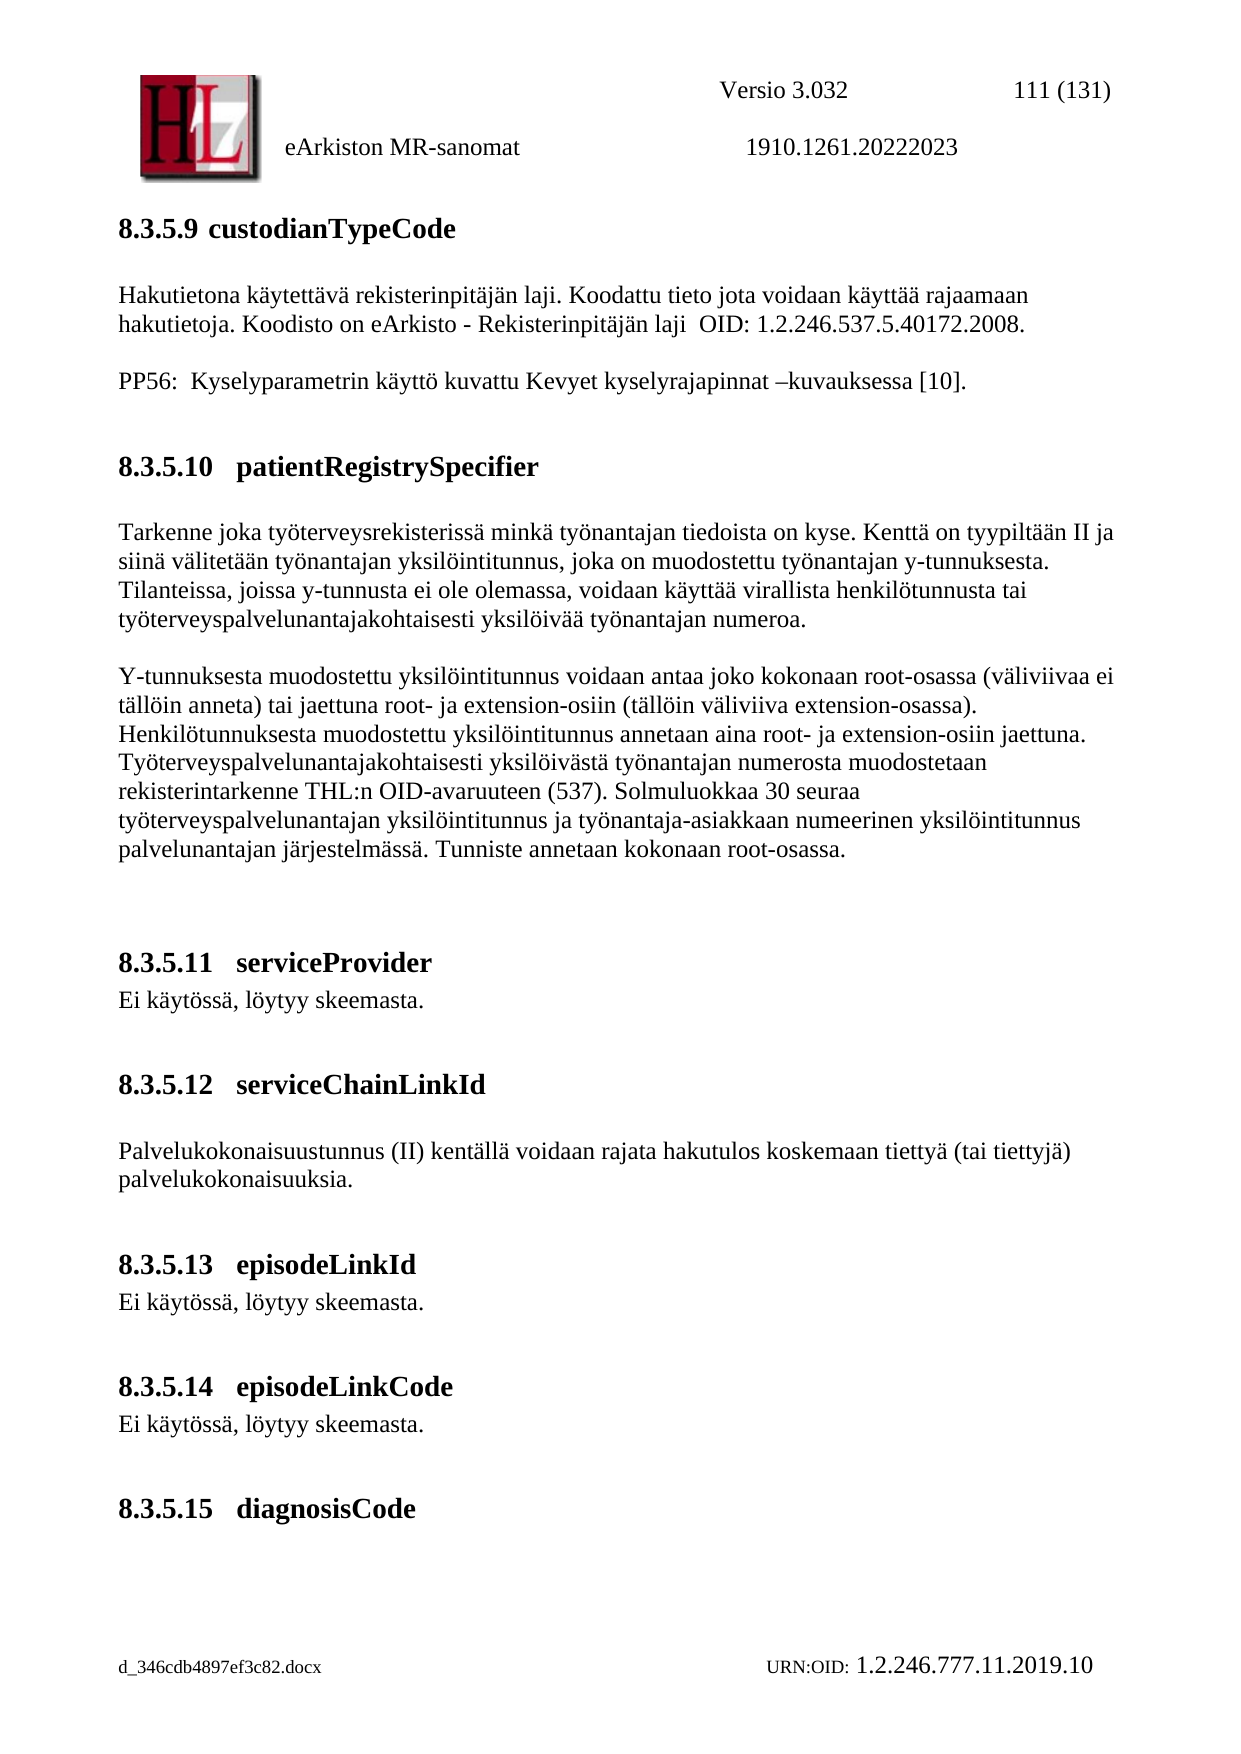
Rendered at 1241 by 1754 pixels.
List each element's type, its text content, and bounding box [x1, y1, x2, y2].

text Työterveyspalvelunantajakohtaisesti yksilöivästä työnantajan numerosta muodostetaan rekisterintarkenne THL:n OID-avaruuteen (537). Solmuluokkaa 30 seuraa työterveyspalvelunantajan yksilöintitunnus ja työnantaja-asiakkaan numeerinen yksilöintitunnus palvelunantajan järjestelmässä. Tunniste annetaan kokonaan root-osassa. [118, 747, 1122, 862]
text Ei käytössä, löytyy skeemasta. [118, 985, 1122, 1013]
subtitle patientRegistrySpecifier [118, 449, 1122, 482]
subtitle serviceChainLinkId [118, 1067, 1122, 1101]
subtitle episodeLinkId [118, 1247, 1122, 1281]
subtitle serviceProvider [118, 945, 1122, 978]
subtitle episodeLinkCode [118, 1369, 1122, 1403]
text Tarkenne joka työterveysrekisterissä minkä työnantajan tiedoista on kyse. Kenttä on tyypiltään II ja siinä välitetään työnantajan yksilöintitunnus, joka on muodostettu työnantajan y-tunnuksesta. Tilanteissa, joissa y-tunnusta ei ole olemassa, voidaan käyttää virallista henkilötunnusta tai työterveyspalvelunantajakohtaisesti yksilöivää työnantajan numeroa. [118, 517, 1122, 632]
picture [140, 75, 263, 183]
text Y-tunnuksesta muodostettu yksilöintitunnus voidaan antaa joko kokonaan root-osassa (väliviivaa ei tällöin anneta) tai jaettuna root- ja extension-osiin (tällöin väliviiva extension-osassa). Henkilötunnuksesta muodostettu yksilöintitunnus annetaan aina root- ja extension-osiin jaettuna. [118, 661, 1122, 747]
subtitle custodianTypeCode [118, 212, 1122, 245]
text Hakutietona käytettävä rekisterinpitäjän laji. Koodattu tieto jota voidaan käyttää rajaamaan hakutietoja. Koodisto on eArkisto - Rekisterinpitäjän laji OID: 1.2.246.537.5.40172.2008. [118, 280, 1122, 338]
text Ei käytössä, löytyy skeemasta. [118, 1287, 1122, 1316]
subtitle diagnosisCode [118, 1492, 1122, 1525]
text Ei käytössä, löytyy skeemasta. [118, 1409, 1122, 1438]
text Palvelukokonaisuustunnus (II) kentällä voidaan rajata hakutulos koskemaan tiettyä (tai tiettyjä) palvelukokonaisuuksia. [118, 1136, 1122, 1193]
